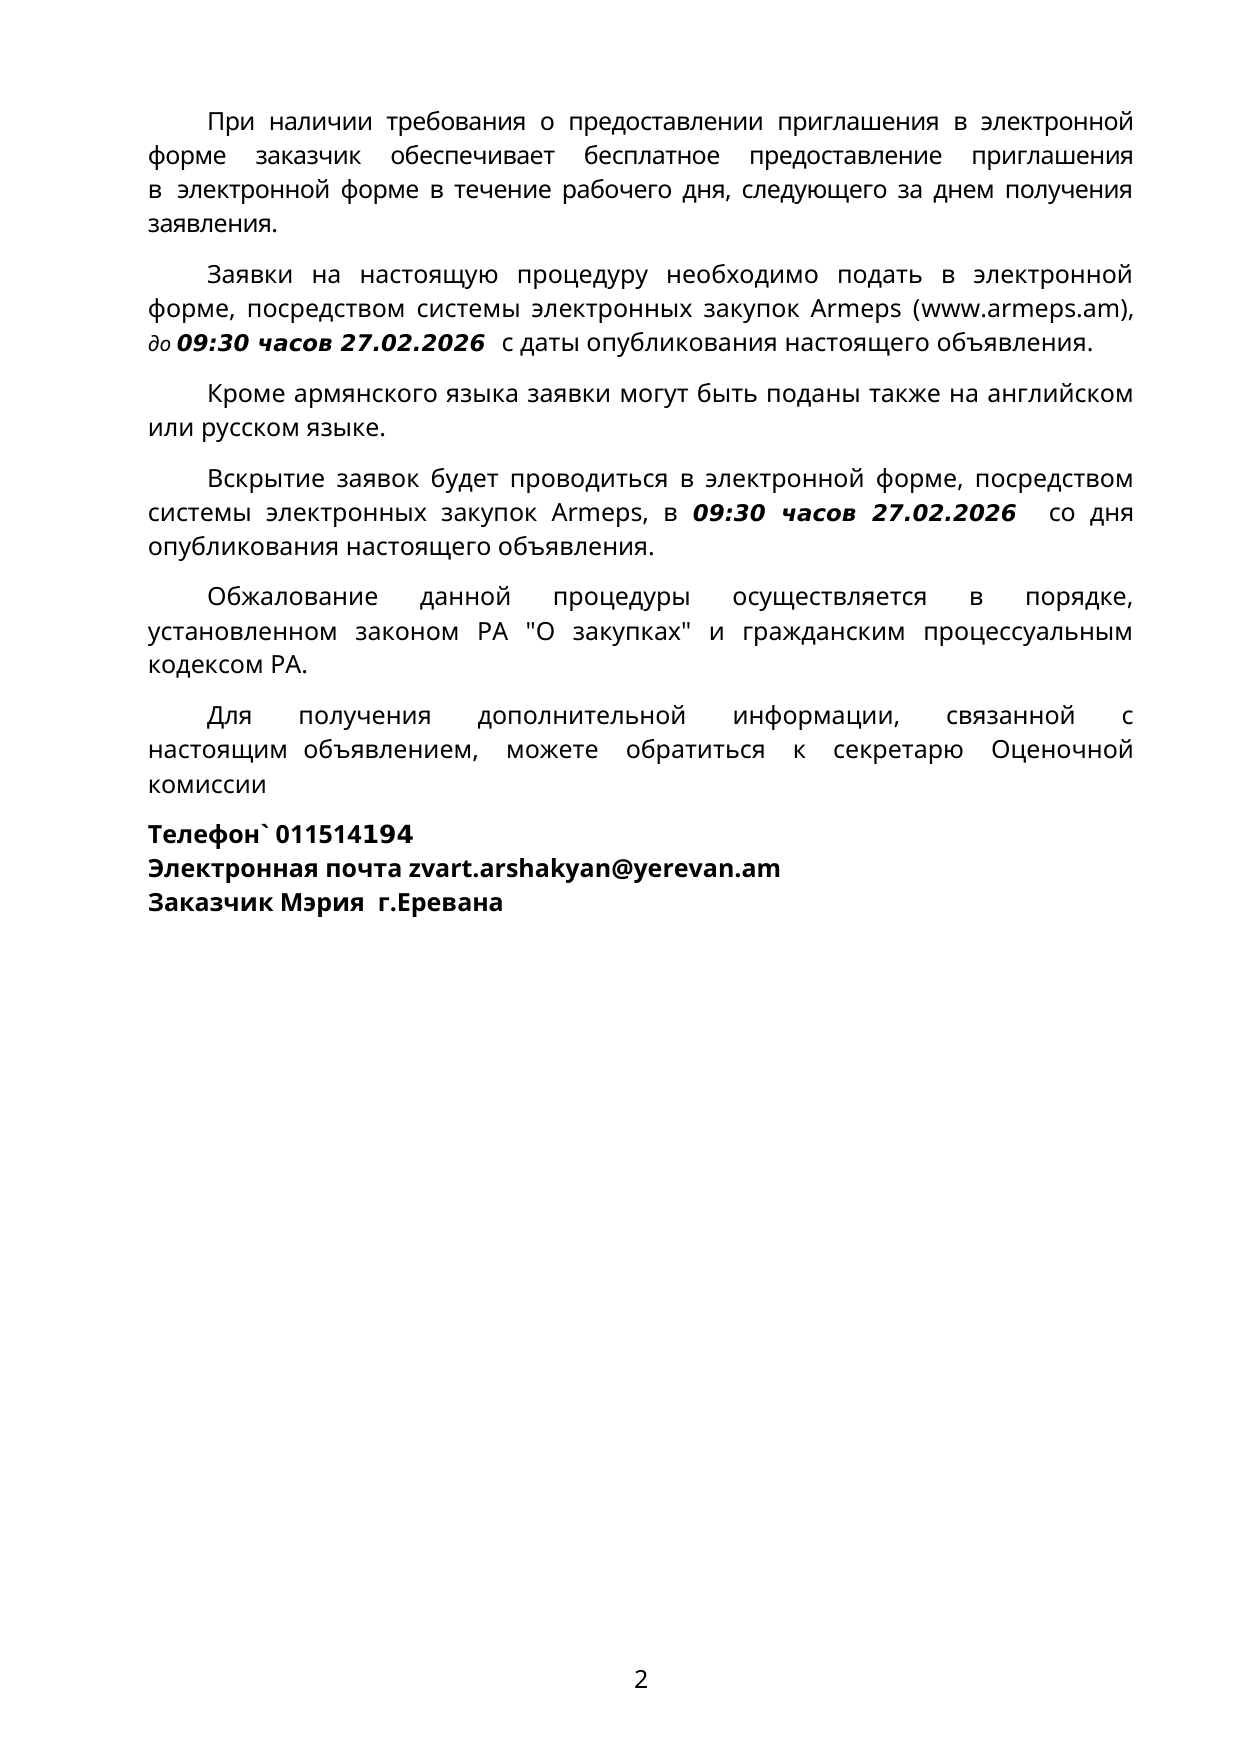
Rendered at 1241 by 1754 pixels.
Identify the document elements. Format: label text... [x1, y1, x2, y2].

text Кроме армянского языка заявки могут быть поданы также на английском или русском языке. [148, 375, 1134, 443]
text Вскрытие заявок будет проводиться в электронной форме, посредством системы электронных закупок Armeps, в 09:30 часов 27.02.2026 со дня опубликования настоящего объявления. [148, 460, 1134, 562]
text Электронная почта zvart.arshakyan@yerevan.am [148, 851, 1134, 885]
text Заказчик Мэрия г.Еревана [148, 885, 1134, 919]
text Обжалование данной процедуры осуществляется в порядке, установленном законом РА "О закупках" и гражданским процессуальным кодексом РА. [148, 579, 1134, 681]
text При наличии требования о предоставлении приглашения в электронной форме заказчик обеспечивает бесплатное предоставление приглашения в электронной форме в течение рабочего дня, следующего за днем получения заявления. [148, 103, 1134, 240]
text Телефон` 011514194 [148, 817, 1134, 851]
text Для получения дополнительной информации, связанной с настоящим объявлением, можете обратиться к секретарю Оценочной комиссии [148, 698, 1134, 800]
text Заявки на настоящую процедуру необходимо подать в электронной форме, посредством системы электронных закупок Armeps (www.armeps.am), до 09:30 часов 27.02.2026 с даты опубликования настоящего объявления. [148, 257, 1134, 359]
